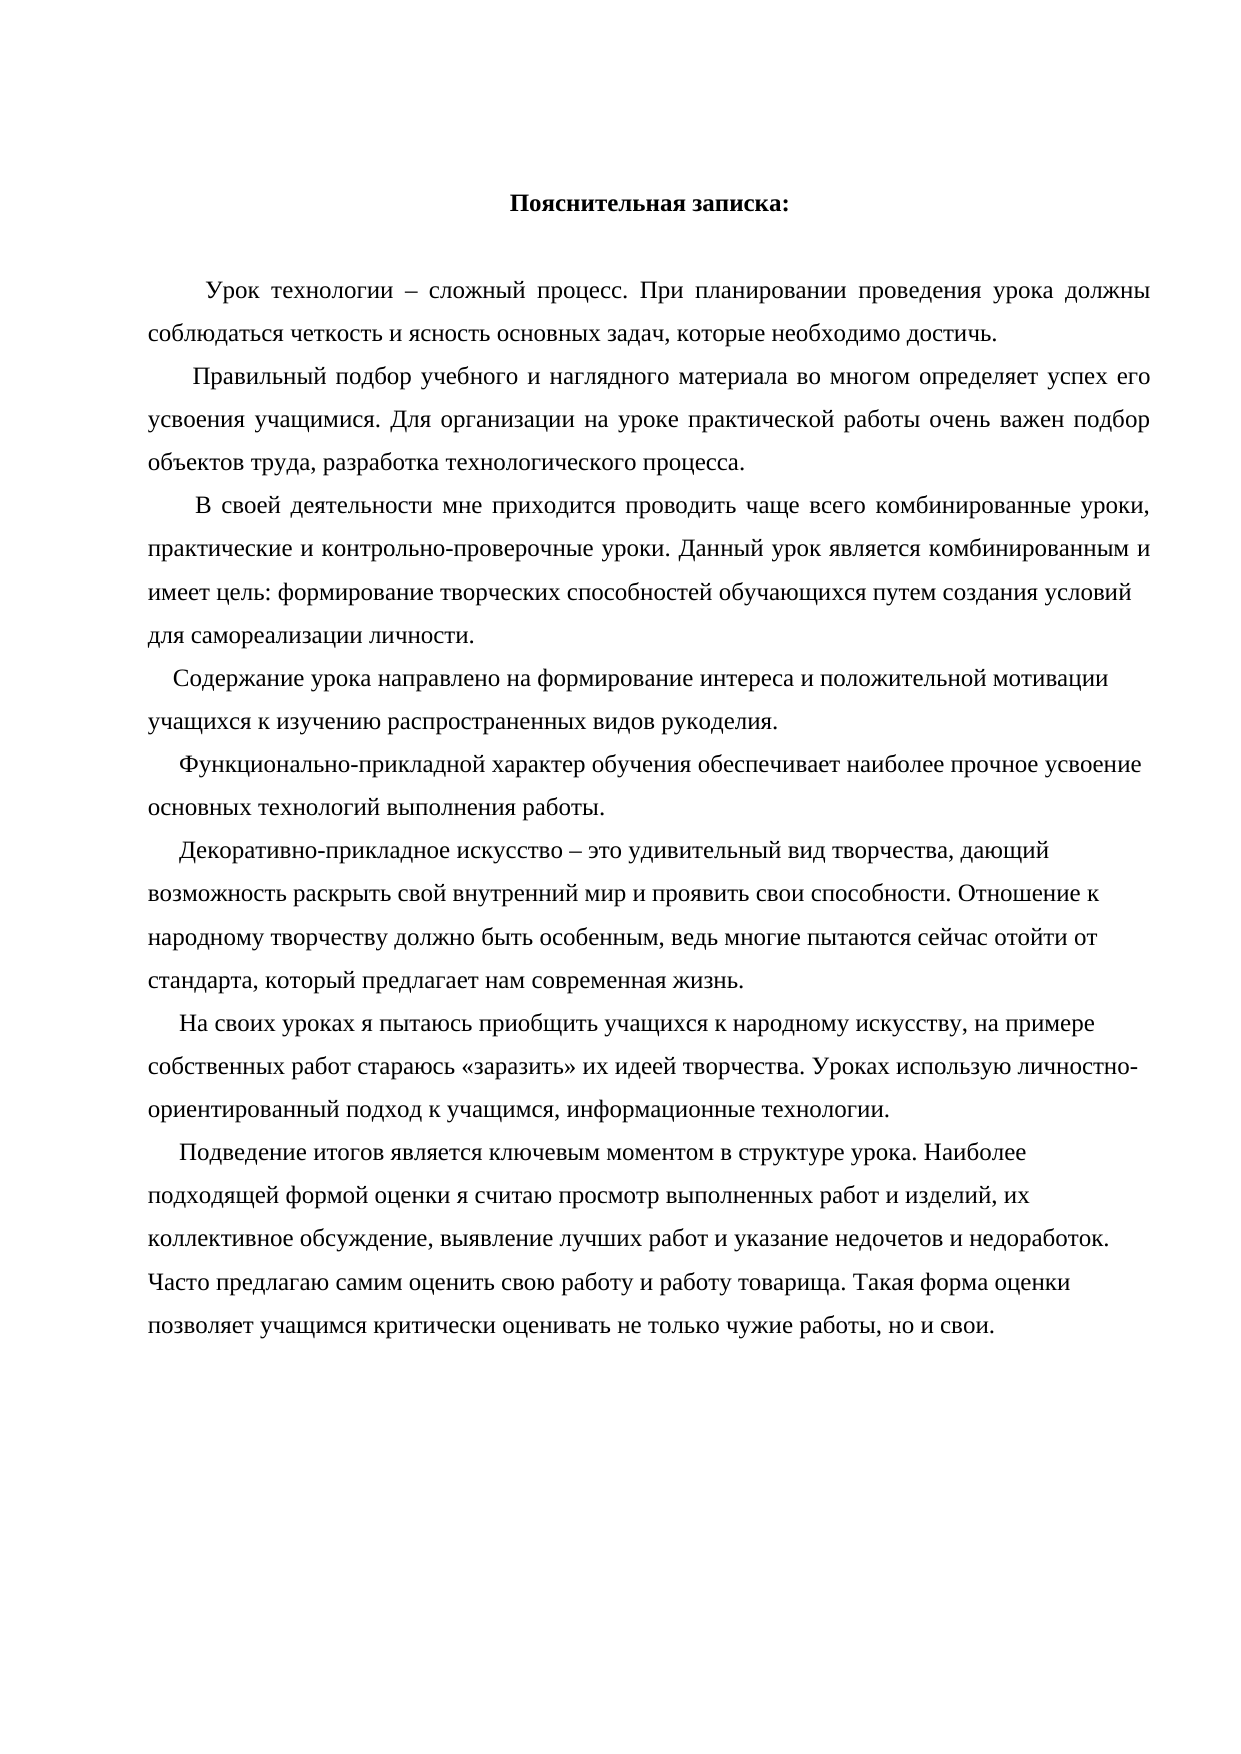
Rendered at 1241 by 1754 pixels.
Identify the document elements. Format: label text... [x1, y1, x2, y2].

text для самореализации личности. [148, 620, 1152, 648]
text Функционально-прикладной характер обучения обеспечивает наиболее прочное усвоение основных технологий выполнения работы. [148, 749, 1152, 821]
text На своих уроках я пытаюсь приобщить учащихся к народному искусству, на примере собственных работ стараюсь «заразить» их идеей творчества. Уроках использую личностно-ориентированный подход к учащимся, информационные технологии. [148, 1008, 1152, 1123]
text Пояснительная записка: [148, 188, 1152, 217]
text В своей деятельности мне приходится проводить чаще всего комбинированные уроки, практические и контрольно-проверочные уроки. Данный урок является комбинированным и имеет цель: формирование творческих способностей обучающихся путем создания условий [148, 490, 1152, 605]
text Содержание урока направлено на формирование интереса и положительной мотивации учащихся к изучению распространенных видов рукоделия. [148, 663, 1152, 735]
text Урок технологии – сложный процесс. При планировании проведения урока должны соблюдаться четкость и ясность основных задач, которые необходимо достичь. [148, 275, 1152, 347]
text Правильный подбор учебного и наглядного материала во многом определяет успех его усвоения учащимися. Для организации на уроке практической работы очень важен подбор объектов труда, разработка технологического процесса. [148, 361, 1152, 476]
text Подведение итогов является ключевым моментом в структуре урока. Наиболее подходящей формой оценки я считаю просмотр выполненных работ и изделий, их коллективное обсуждение, выявление лучших работ и указание недочетов и недоработок. Часто предлагаю самим оценить свою работу и работу товарища. Такая форма оценки позволяет учащимся критически оценивать не только чужие работы, но и свои. [148, 1137, 1152, 1338]
text Декоративно-прикладное искусство – это удивительный вид творчества, дающий возможность раскрыть свой внутренний мир и проявить свои способности. Отношение к народному творчеству должно быть особенным, ведь многие пытаются сейчас отойти от стандарта, который предлагает нам современная жизнь. [148, 835, 1152, 993]
